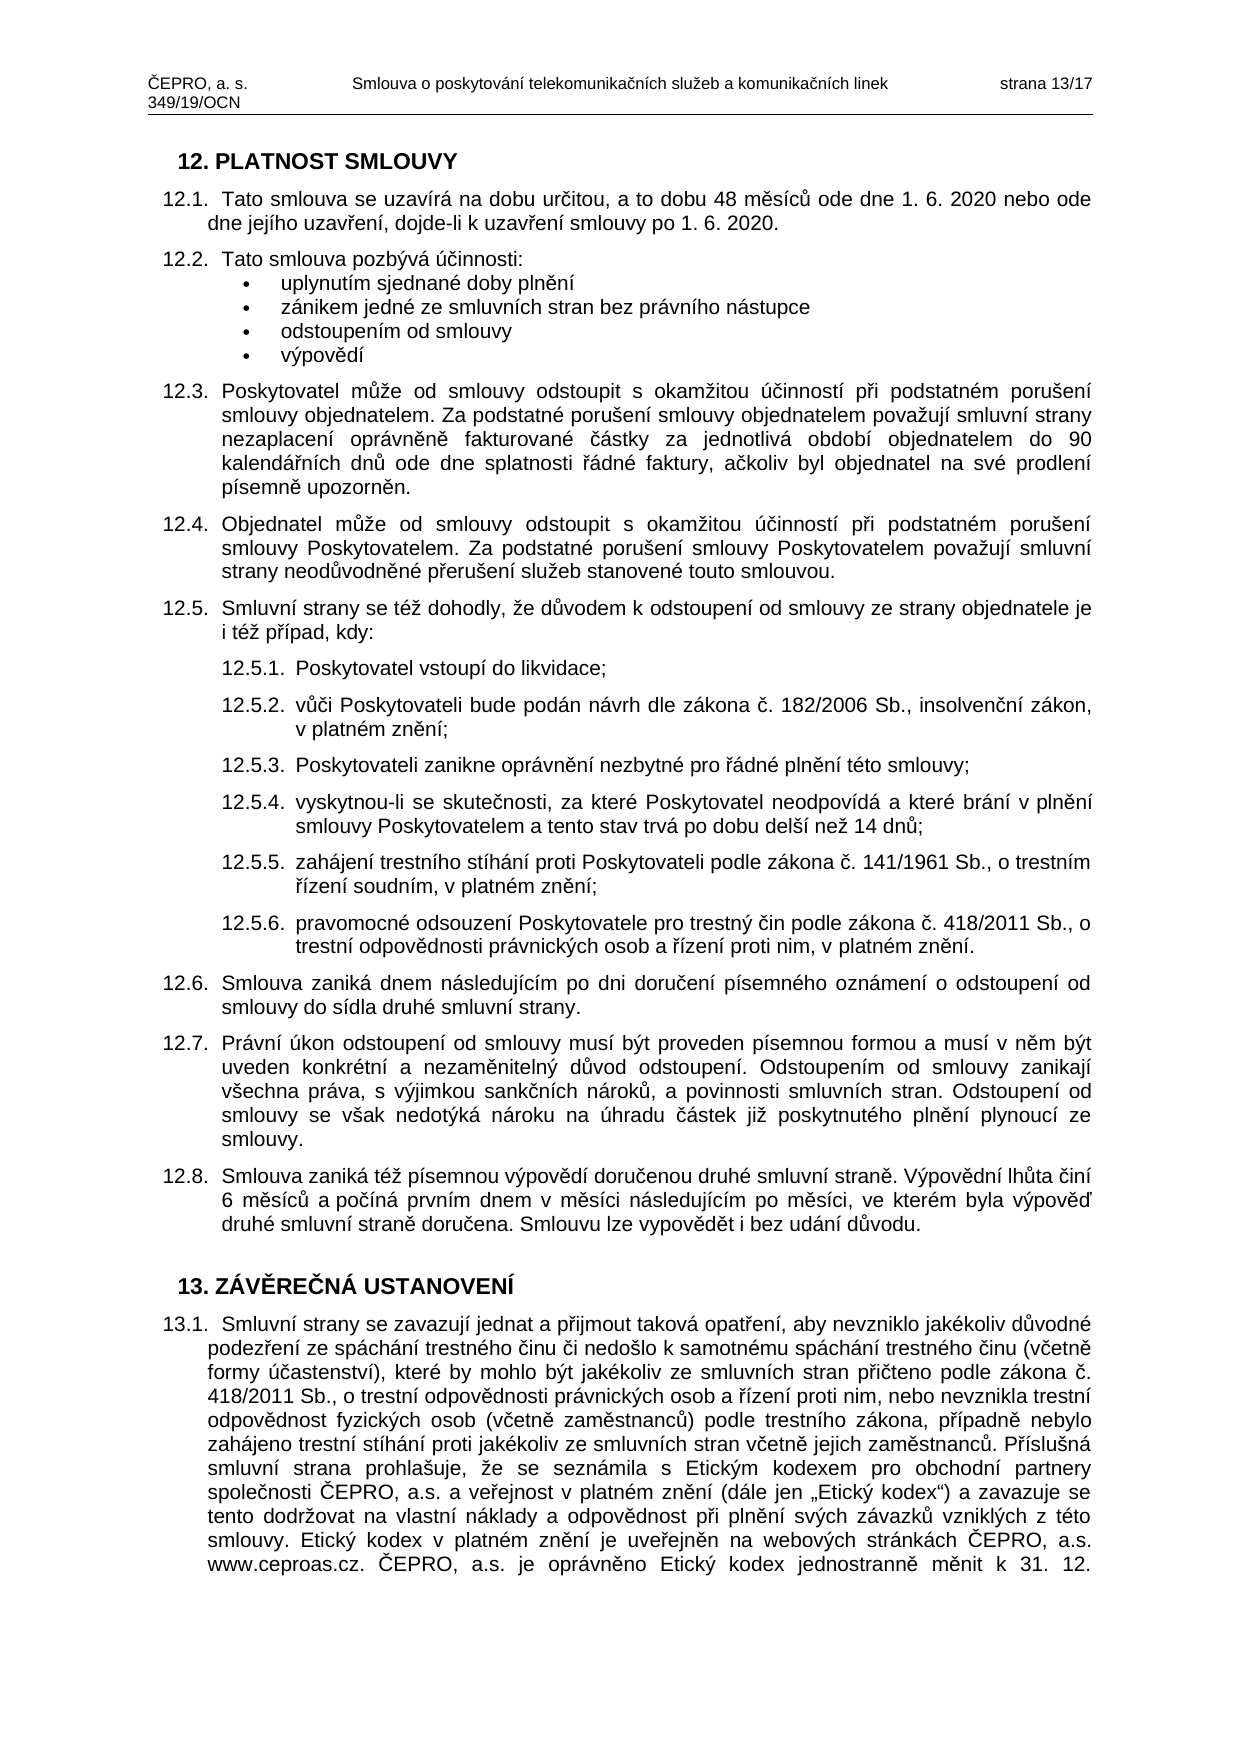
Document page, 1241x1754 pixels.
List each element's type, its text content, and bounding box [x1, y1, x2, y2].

text Smlouva zaniká též písemnou výpovědí doručenou druhé smluvní straně. Výpovědní lhůta činí 6 měsíců a počíná prvním dnem v měsíci následujícím po měsíci, ve kterém byla výpověď druhé smluvní straně doručena. Smlouvu lze vypovědět i bez udání důvodu. [162, 1163, 1093, 1235]
text Poskytovatel vstoupí do likvidace; [221, 656, 1093, 680]
subtitle ZÁVĚREČNÁ USTANOVENÍ [177, 1273, 1093, 1299]
text Poskytovateli zanikne oprávnění nezbytné pro řádné plnění této smlouvy; [221, 753, 1093, 777]
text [162, 1312, 1093, 1575]
list výpovědí [243, 343, 1093, 367]
text vůči Poskytovateli bude podán návrh dle zákona č. 182/2006 Sb., insolvenční zákon, v platném znění; [221, 693, 1093, 741]
text Objednatel může od smlouvy odstoupit s okamžitou účinností při podstatném porušení smlouvy Poskytovatelem. Za podstatné porušení smlouvy Poskytovatelem považují smluvní strany neodůvodněné přerušení služeb stanovené touto smlouvou. [162, 511, 1093, 583]
text Poskytovatel může od smlouvy odstoupit s okamžitou účinností při podstatném porušení smlouvy objednatelem. Za podstatné porušení smlouvy objednatelem považují smluvní strany nezaplacení oprávněně fakturované částky za jednotlivá období objednatelem do 90 kalendářních dnů ode dne splatnosti řádné faktury, ačkoliv byl objednatel na své prodlení písemně upozorněn. [162, 379, 1093, 499]
text Smluvní strany se též dohodly, že důvodem k odstoupení od smlouvy ze strany objednatele je i též případ, kdy: [162, 596, 1093, 644]
text Tato smlouva se uzavírá na dobu určitou, a to dobu 48 měsíců ode dne 1. 6. 2020 nebo ode dne jejího uzavření, dojde-li k uzavření smlouvy po 1. 6. 2020. [162, 186, 1093, 234]
text pravomocné odsouzení Poskytovatele pro trestný čin podle zákona č. 418/2011 Sb., o trestní odpovědnosti právnických osob a řízení proti nim, v platném znění. [221, 910, 1093, 958]
subtitle PLATNOST SMLOUVY [177, 148, 1093, 174]
text Právní úkon odstoupení od smlouvy musí být proveden písemnou formou a musí v něm být uveden konkrétní a nezaměnitelný důvod odstoupení. Odstoupením od smlouvy zanikají všechna práva, s výjimkou sankčních nároků, a povinnosti smluvních stran. Odstoupení od smlouvy se však nedotýká nároku na úhradu částek již poskytnutého plnění plynoucí ze smlouvy. [162, 1031, 1093, 1151]
text zahájení trestního stíhání proti Poskytovateli podle zákona č. 141/1961 Sb., o trestním řízení soudním, v platném znění; [221, 850, 1093, 898]
text vyskytnou-li se skutečnosti, za které Poskytovatel neodpovídá a které brání v plnění smlouvy Poskytovatelem a tento stav trvá po dobu delší než 14 dnů; [221, 789, 1093, 837]
list odstoupením od smlouvy [243, 319, 1093, 343]
text Smlouva zaniká dnem následujícím po dni doručení písemného oznámení o odstoupení od smlouvy do sídla druhé smluvní strany. [162, 971, 1093, 1019]
list uplynutím sjednané doby plnění [243, 271, 1093, 295]
list zánikem jedné ze smluvních stran bez právního nástupce [243, 295, 1093, 319]
text Tato smlouva pozbývá účinnosti: [162, 247, 1093, 271]
